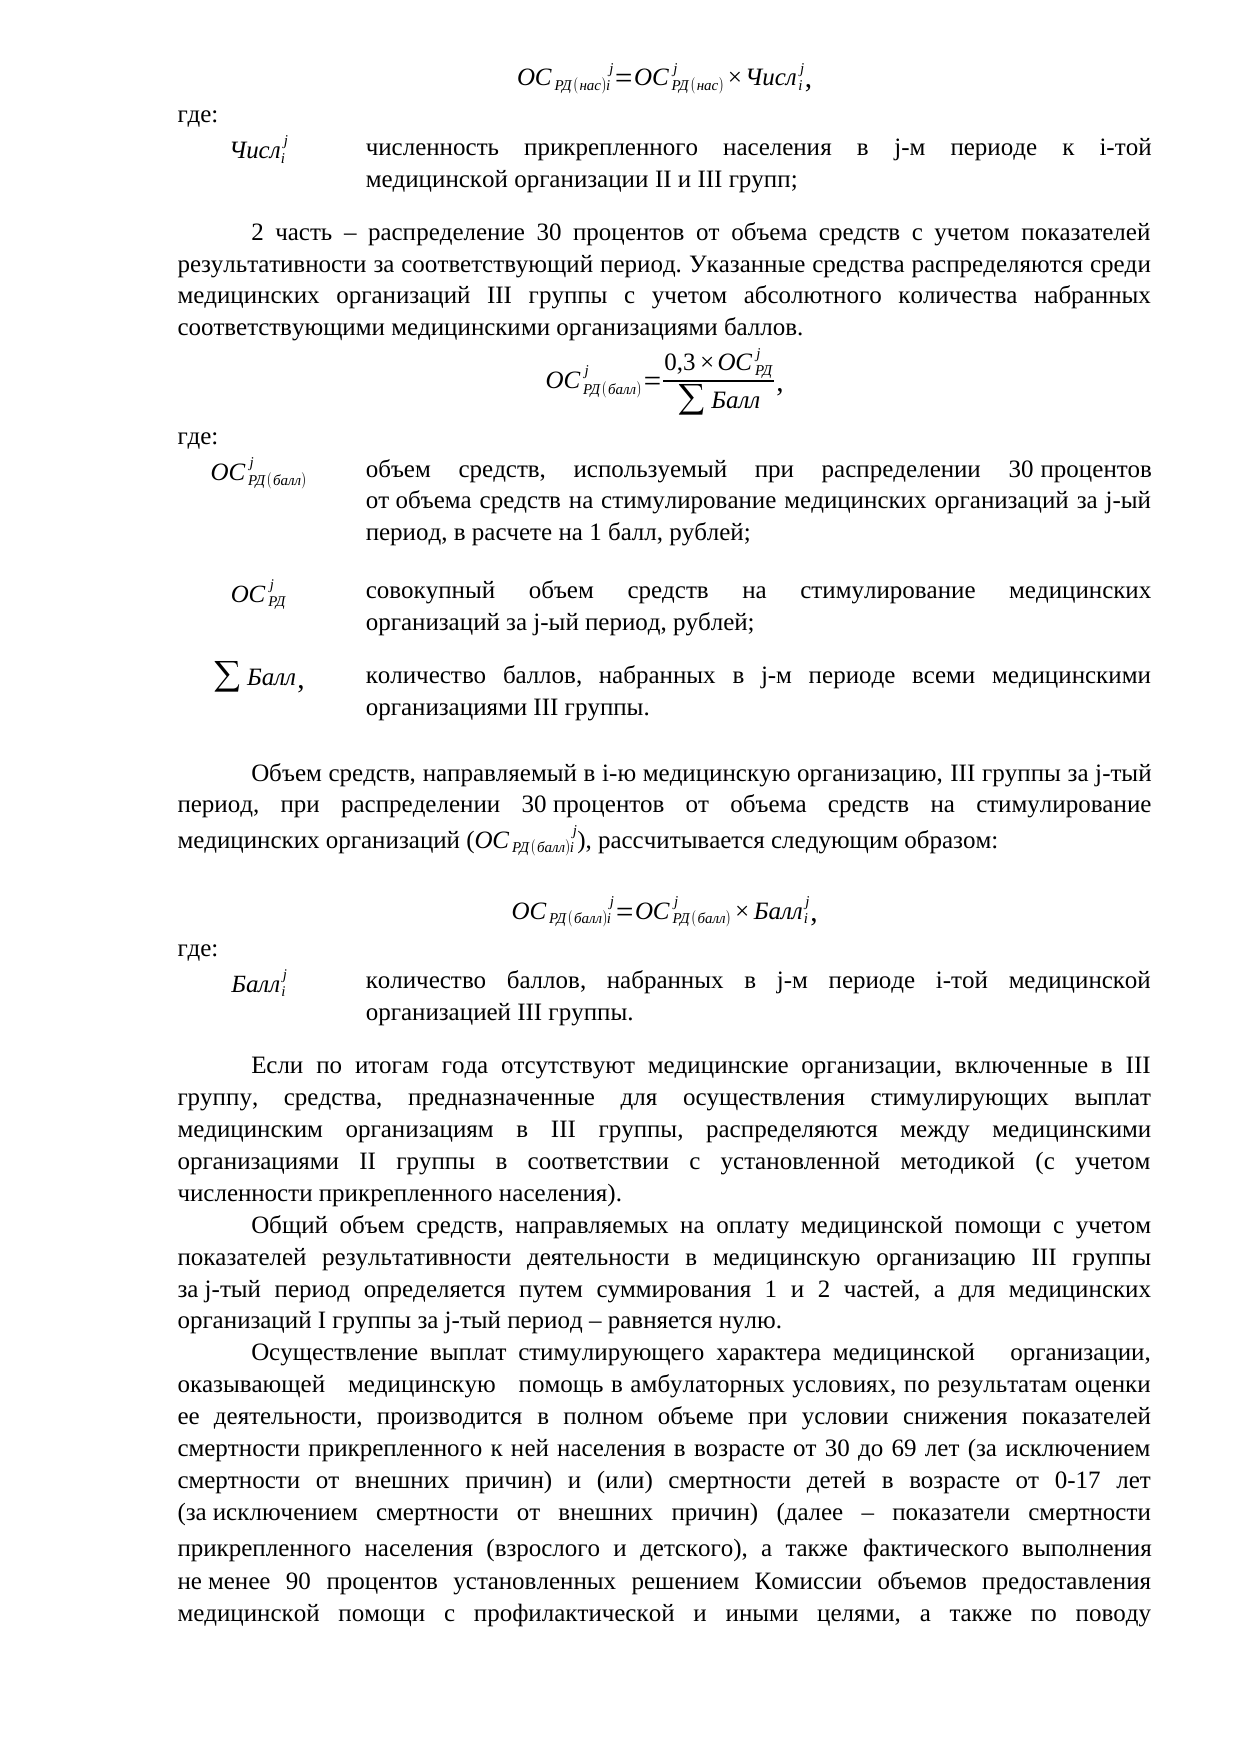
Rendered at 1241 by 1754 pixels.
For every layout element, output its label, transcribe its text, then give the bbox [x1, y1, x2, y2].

text Если по итогам года отсутствуют медицинские организации, включенные в III группу, средства, предназначенные для осуществления стимулирующих выплат медицинским организациям в III группы, распределяются между медицинскими организациями II группы в соответствии с установленной методикой (с учетом численности прикрепленного населения). [177, 1051, 1152, 1207]
table_cell [163, 576, 354, 659]
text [177, 1337, 1152, 1626]
table_header количество баллов, набранных в j-м периоде i-той медицинской организацией III группы. [355, 966, 1162, 1049]
table_header объем средств, используемый при распределении 30 процентов от объема средств на стимулирование медицинских организаций за j-ый период, в расчете на 1 балл, рублей; [355, 454, 1162, 574]
text , [177, 59, 1152, 95]
table_cell совокупный объем средств на стимулирование медицинских организаций за j-ый период, рублей; [355, 576, 1162, 659]
table_header [163, 454, 354, 574]
text где: [177, 421, 1152, 449]
text где: [177, 933, 1152, 961]
text , [177, 893, 1152, 929]
text , [177, 344, 1152, 417]
text где: [177, 99, 1152, 128]
table_header [163, 966, 354, 1049]
table_cell количество баллов, набранных в j-м периоде всеми медицинскими организациями III группы. [355, 661, 1162, 725]
table_cell , [163, 661, 354, 725]
text Общий объем средств, направляемых на оплату медицинской помощи с учетом показателей результативности деятельности в медицинскую организацию III группы за j-тый период определяется путем суммирования 1 и 2 частей, а для медицинских организаций I группы за j-тый период – равняется нулю. [177, 1210, 1152, 1334]
text Объем средств, направляемый в i-ю медицинскую организацию, III группы за j-тый период, при распределении 30 процентов от объема средств на стимулирование медицинских организаций (), рассчитывается следующим образом: [177, 758, 1152, 858]
text 2 часть – распределение 30 процентов от объема средств с учетом показателей результативности за соответствующий период. Указанные средства распределяются среди медицинских организаций III группы с учетом абсолютного количества набранных соответствующими медицинскими организациями баллов. [177, 217, 1152, 341]
table_header [163, 132, 354, 216]
table_header численность прикрепленного населения в j-м периоде к i-той медицинской организации II и III групп; [355, 132, 1162, 216]
